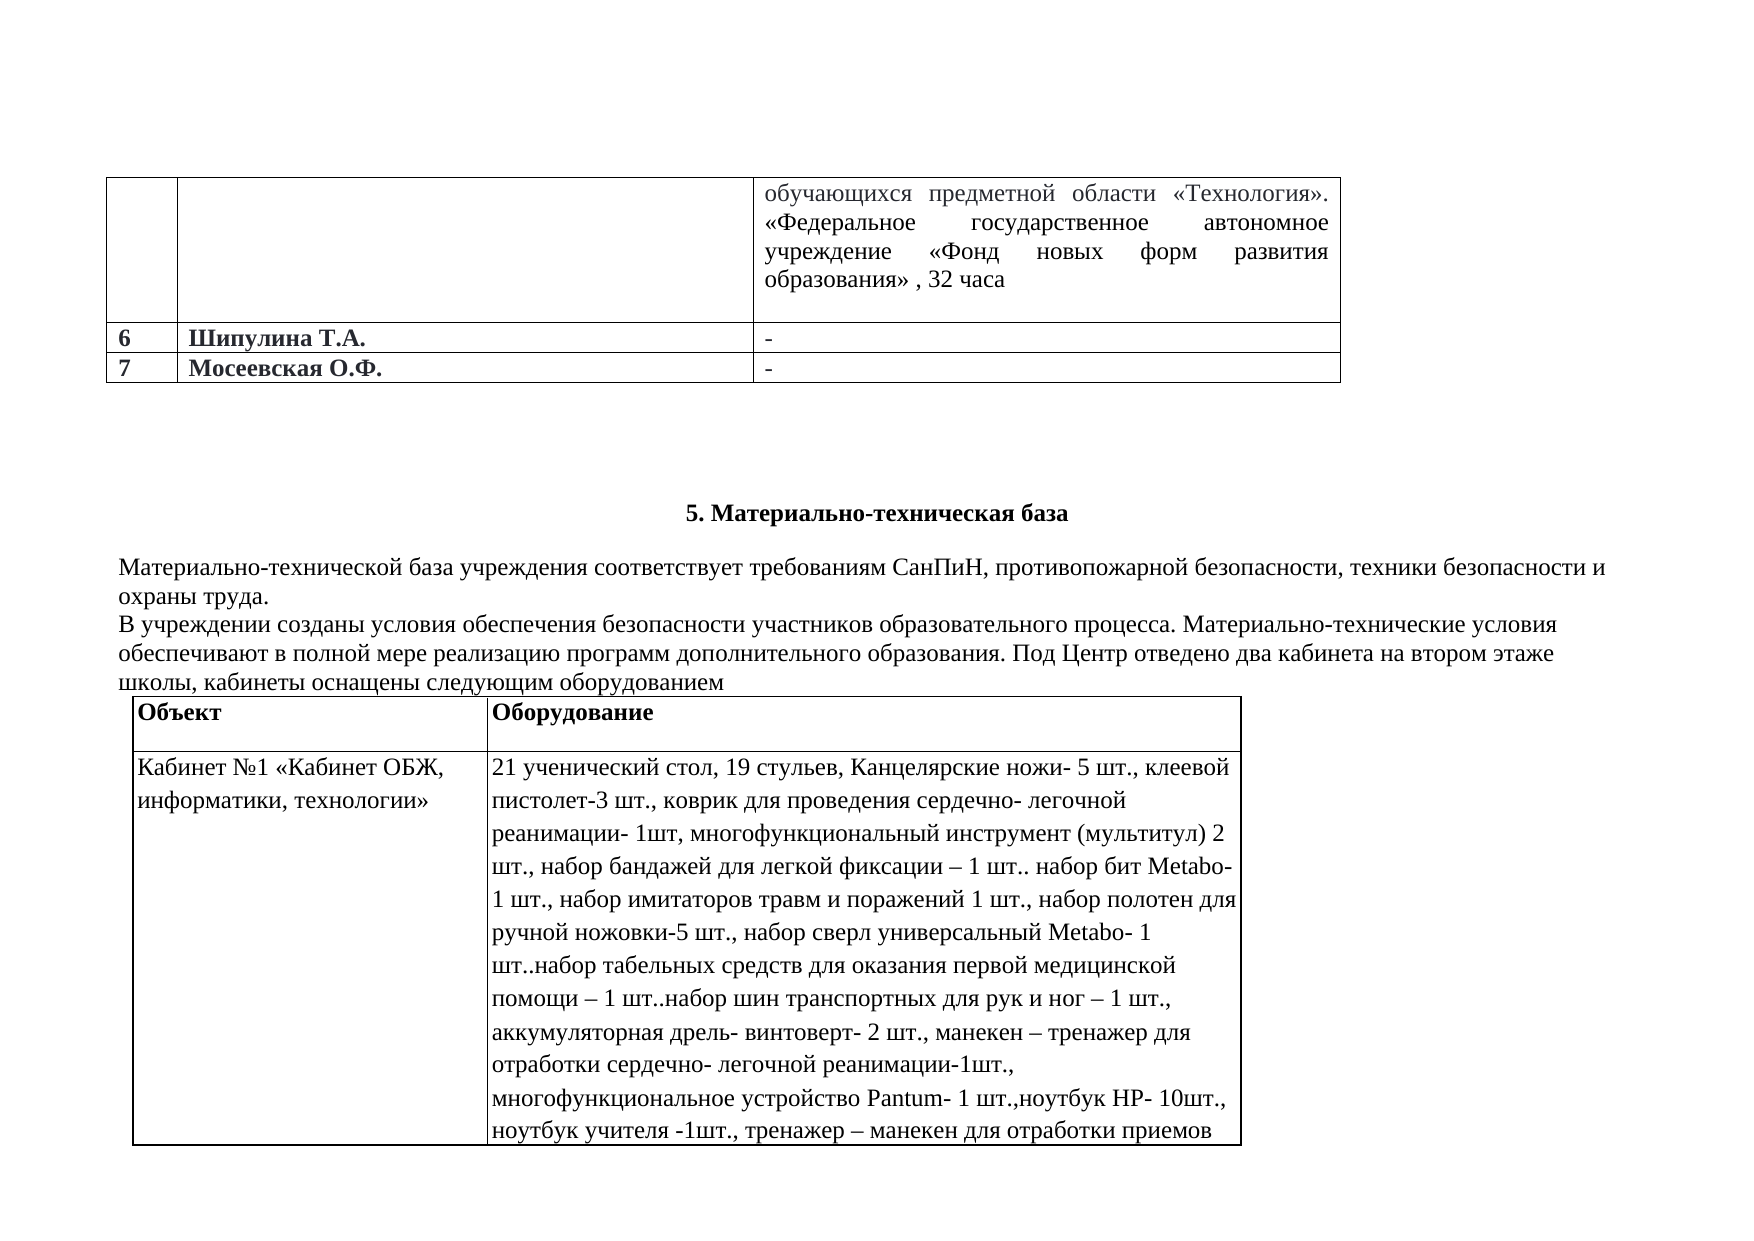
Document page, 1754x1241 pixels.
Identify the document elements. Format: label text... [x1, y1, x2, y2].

text Материально-технической база учреждения соответствует требованиям СанПиН, противопожарной безопасности, техники безопасности и охраны труда. [118, 552, 1636, 609]
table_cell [178, 178, 753, 322]
text В учреждении созданы условия обеспечения безопасности участников образовательного процесса. Материально-технические условия обеспечивают в полной мере реализацию программ дополнительного образования. Под Центр отведено два кабинета на втором этаже школы, кабинеты оснащены следующим оборудованием [118, 609, 1636, 696]
text 5. Материально-техническая база [118, 498, 1636, 527]
table_cell 5 [107, 178, 177, 322]
table_cell - [754, 353, 1340, 382]
table_header Объект [134, 697, 487, 751]
table_cell 6 [107, 323, 177, 352]
table_cell - [754, 323, 1340, 352]
table_cell Мосеевская О.Ф. [178, 353, 753, 382]
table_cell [134, 752, 487, 1144]
table_cell Шипулина Т.А. [178, 323, 753, 352]
table_header Оборудование [488, 697, 1240, 751]
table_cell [488, 752, 1240, 1144]
table_cell 7 [107, 353, 177, 382]
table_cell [754, 178, 1340, 322]
